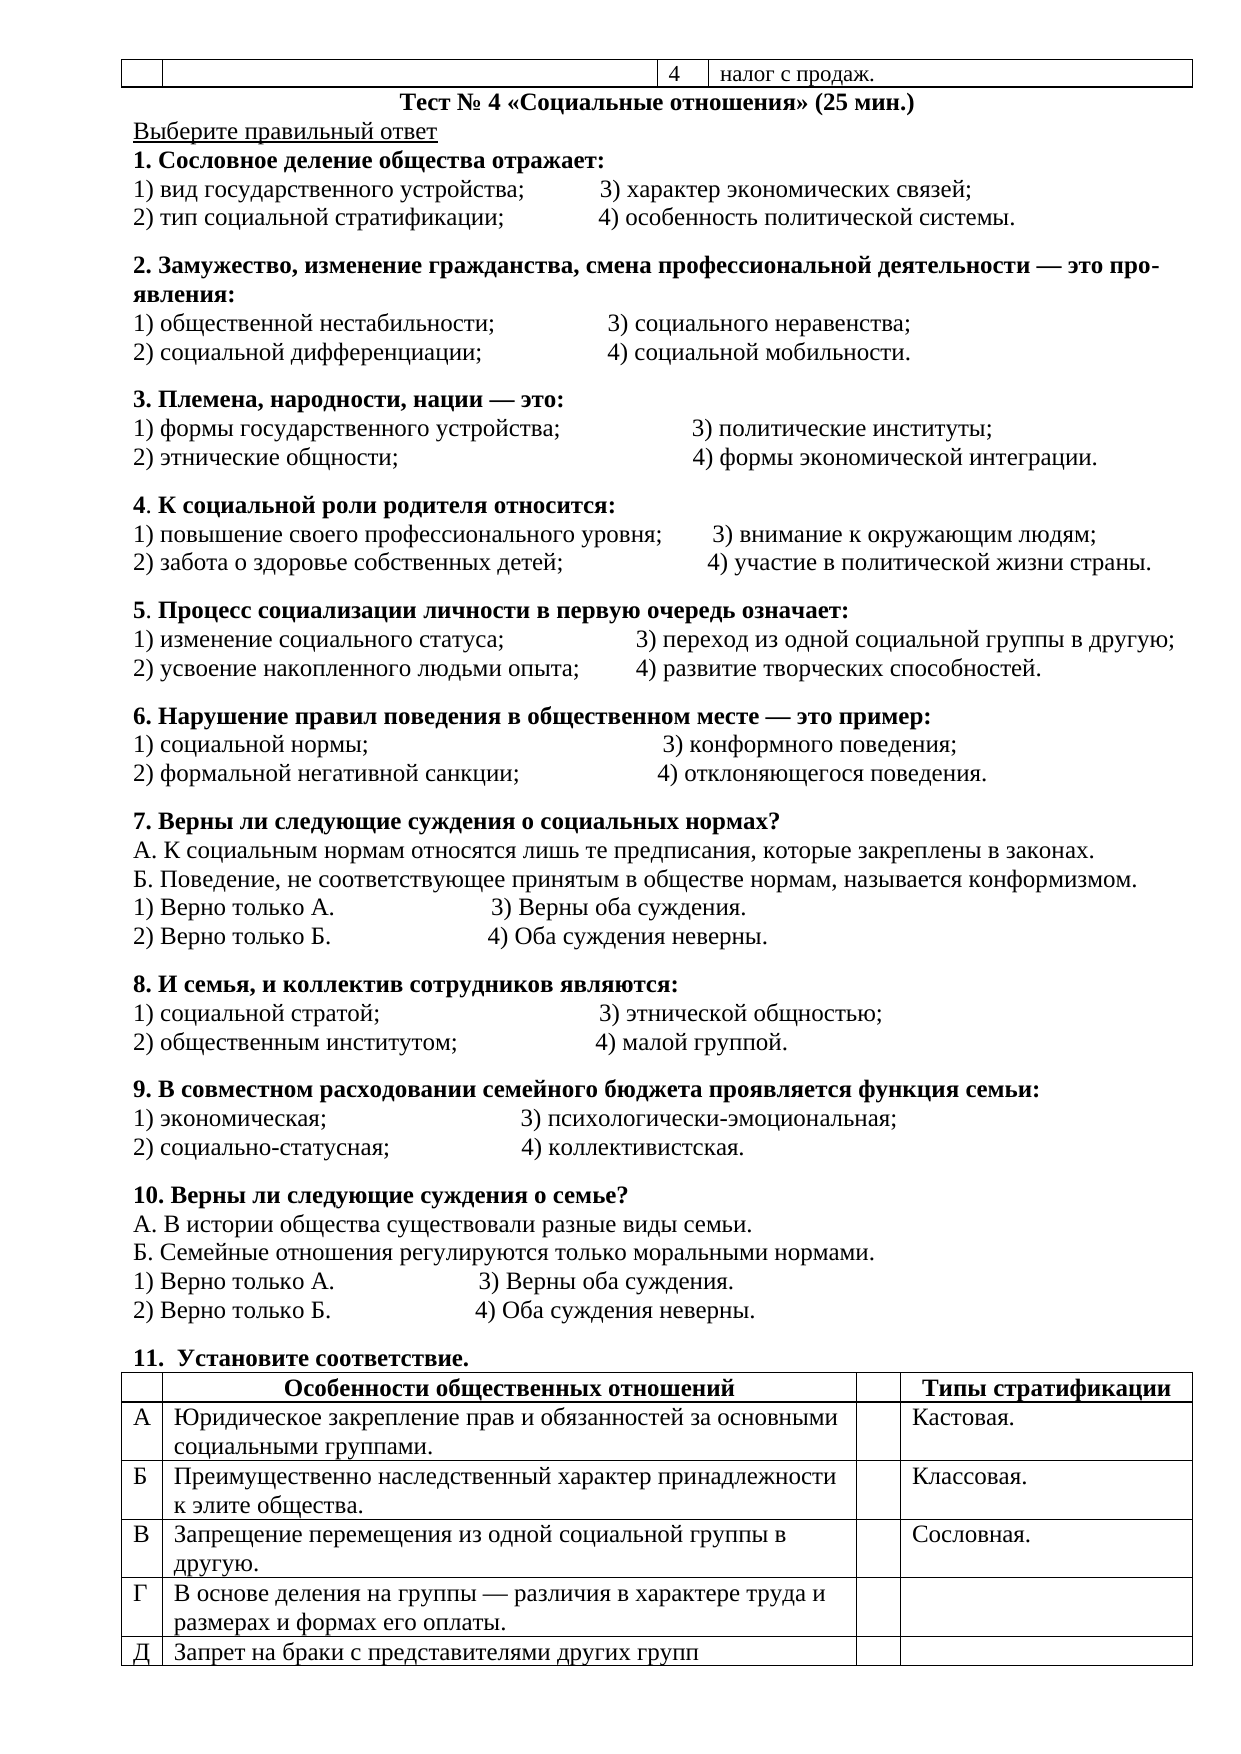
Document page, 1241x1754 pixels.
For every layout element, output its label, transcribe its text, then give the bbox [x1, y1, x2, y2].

text 2) этнические общности; 4) формы экономической интеграции. [133, 442, 1181, 471]
text 1) вид государственного устройства; 3) характер экономических связей; [133, 174, 1181, 202]
text 9. В совместном расходовании семейного бюджета проявляется функция семьи: [133, 1074, 1181, 1103]
text 11. Установите соответствие. [133, 1343, 1181, 1372]
text 7. Верны ли следующие суждения о социальных нормах? [133, 806, 1181, 835]
text 1) формы государственного устройства; 3) политические институты; [133, 413, 1181, 442]
text 1) изменение социального статуса; 3) переход из одной социальной группы в другую; [133, 624, 1181, 653]
table_cell [857, 1461, 900, 1518]
text 1. Сословное деление общества отражает: [133, 145, 1181, 174]
table_cell Запрещение перемещения из одной социальной группы в другую. [163, 1520, 856, 1577]
text 1) социальной нормы; 3) конформного поведения; [133, 729, 1181, 758]
text 1) повышение своего профессионального уровня; 3) внимание к окружающим людям; [133, 519, 1181, 547]
text 2) формальной негативной санкции; 4) отклоняющегося поведения. [133, 758, 1181, 787]
text 1) экономическая; 3) психологически-эмоциональная; [133, 1103, 1181, 1132]
table_cell [122, 60, 162, 86]
text А. В истории общества существовали разные виды семьи. [133, 1209, 1181, 1237]
text 2) социально-статусная; 4) коллективистская. [133, 1132, 1181, 1161]
text 2) Верно только Б. 4) Оба суждения неверны. [133, 1295, 1181, 1324]
table_cell Кастовая. [901, 1403, 1192, 1460]
text 10. Верны ли следующие суждения о семье? [133, 1180, 1181, 1209]
text Выберите правильный ответ [133, 116, 1181, 145]
text 2) социальной дифференциации; 4) социальной мобильности. [133, 337, 1181, 365]
table_cell Запрет на браки с представителями других групп [163, 1637, 856, 1665]
table_cell 4 [658, 60, 708, 86]
text 6. Нарушение правил поведения в общественном месте — это пример: [133, 701, 1181, 729]
text 1) общественной нестабильности; 3) социального неравенства; [133, 308, 1181, 337]
table_cell [857, 1520, 900, 1577]
text Тест № 4 «Социальные отношения» (25 мин.) [133, 88, 1181, 116]
text А. К социальным нормам относятся лишь те предписания, которые закреплены в законах. [133, 835, 1181, 864]
table_cell [901, 1637, 1192, 1665]
table_header Типы стратификации [901, 1373, 1192, 1401]
text Б. Поведение, не соответствующее принятым в обществе нормам, называется конформизмом. [133, 864, 1181, 892]
table_cell Б [122, 1461, 162, 1518]
table_cell В [122, 1520, 162, 1577]
table_cell Сословная. [901, 1520, 1192, 1577]
table_cell Д [122, 1637, 162, 1665]
text 1) Верно только А. 3) Верны оба суждения. [133, 892, 1181, 921]
table_cell [163, 60, 657, 86]
table_header Особенности общественных отношений [163, 1373, 856, 1401]
table_header [122, 1373, 162, 1401]
table_cell [857, 1403, 900, 1460]
text Б. Семейные отношения регулируются только моральными нормами. [133, 1237, 1181, 1266]
text 2. Замужество, изменение гражданства, смена профессиональной деятельности — это проявления: [133, 250, 1181, 308]
table_cell Преимущественно наследственный характер принадлежности к элите общества. [163, 1461, 856, 1518]
text 2) усвоение накопленного людьми опыта; 4) развитие творческих способностей. [133, 653, 1181, 682]
text 2) Верно только Б. 4) Оба суждения неверны. [133, 921, 1181, 950]
table_cell В основе деления на группы — различия в характере труда и размерах и формах его оплаты. [163, 1578, 856, 1636]
table_cell [857, 1637, 900, 1665]
text 8. И семья, и коллектив сотрудников являются: [133, 969, 1181, 998]
text 2) общественным институтом; 4) малой группой. [133, 1027, 1181, 1055]
text 2) тип социальной стратификации; 4) особенность политической системы. [133, 202, 1181, 231]
text 1) Верно только А. 3) Верны оба суждения. [133, 1266, 1181, 1295]
table_cell Г [122, 1578, 162, 1636]
text 2) забота о здоровье собственных детей; 4) участие в политической жизни страны. [133, 547, 1181, 576]
table_cell Классовая. [901, 1461, 1192, 1518]
table_cell [857, 1578, 900, 1636]
text 5. Процесс социализации личности в первую очередь означает: [133, 595, 1181, 624]
table_header [857, 1373, 900, 1401]
text 4. К социальной роли родителя относится: [133, 490, 1181, 519]
table_cell налог с продаж. [709, 60, 1192, 86]
text 1) социальной стратой; 3) этнической общностью; [133, 998, 1181, 1027]
table_cell А [122, 1403, 162, 1460]
table_cell [901, 1578, 1192, 1636]
table_cell Юридическое закрепление прав и обязанностей за основными социальными группами. [163, 1403, 856, 1460]
text 3. Племена, народности, нации — это: [133, 384, 1181, 413]
